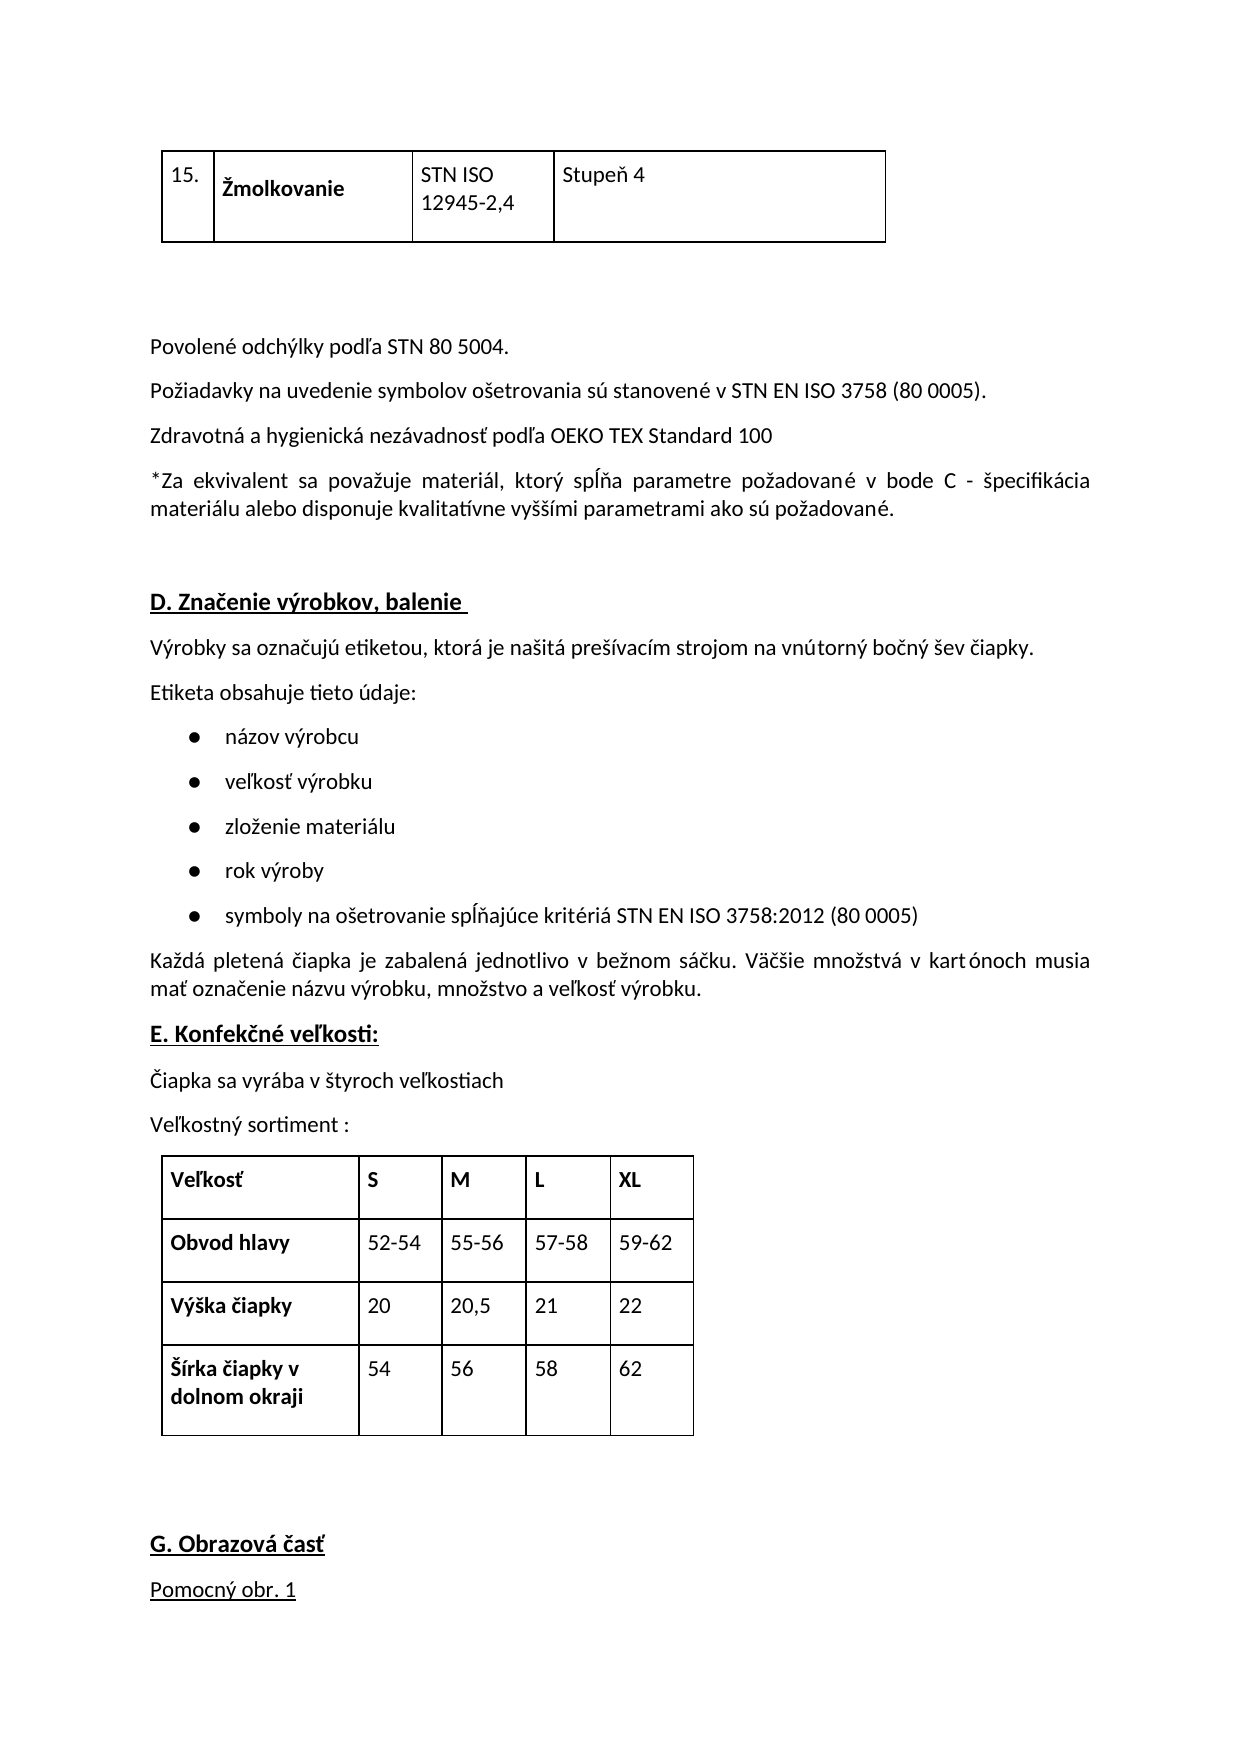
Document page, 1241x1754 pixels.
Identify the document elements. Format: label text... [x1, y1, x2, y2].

table_cell 52-54 [360, 1220, 441, 1281]
table_header S [360, 1157, 441, 1218]
text Výrobky sa označujú etiketou, ktorá je našitá prešívacím strojom na vnútorný bočný šev čiapky. [150, 633, 1090, 661]
table_cell Obvod hlavy [163, 1220, 358, 1281]
table_cell Šírka čiapky v dolnom okraji [163, 1346, 358, 1435]
table_cell 59-62 [611, 1220, 693, 1281]
table_cell 57-58 [527, 1220, 610, 1281]
text *Za ekvivalent sa považuje materiál, ktorý spĺňa parametre požadované v bode C - špecifikácia materiálu alebo disponuje kvalitatívne vyššími parametrami ako sú požadované. [150, 466, 1090, 522]
table_cell Žmolkovanie [215, 152, 412, 241]
table_cell 62 [611, 1346, 693, 1435]
table_cell 55-56 [443, 1220, 525, 1281]
list symboly na ošetrovanie spĺňajúce kritériá STN EN ISO 3758:2012 (80 0005) [187, 901, 1090, 929]
text Zdravotná a hygienická nezávadnosť podľa OEKO TEX Standard 100 [150, 421, 1090, 449]
table_cell 21 [527, 1283, 610, 1344]
text Každá pletená čiapka je zabalená jednotlivo v bežnom sáčku. Väčšie množstvá v kartónoch musia mať označenie názvu výrobku, množstvo a veľkosť výrobku. [150, 946, 1090, 1002]
list veľkosť výrobku [187, 767, 1090, 795]
table_cell 54 [360, 1346, 441, 1435]
table_header L [527, 1157, 610, 1218]
text E. Konfekčné veľkosti: [150, 1018, 1090, 1049]
list zloženie materiálu [187, 812, 1090, 840]
table_cell 22 [611, 1283, 693, 1344]
table_header XL [611, 1157, 693, 1218]
table_header M [443, 1157, 525, 1218]
text Etiketa obsahuje tieto údaje: [150, 678, 1090, 706]
list rok výroby [187, 856, 1090, 884]
text Povolené odchýlky podľa STN 80 5004. [150, 332, 1090, 360]
text G. Obrazová časť [150, 1528, 1090, 1559]
table_cell 56 [443, 1346, 525, 1435]
table_cell STN ISO 12945-2,4 [413, 152, 553, 241]
table_header Veľkosť [163, 1157, 358, 1218]
text D. Značenie výrobkov, balenie [150, 586, 1090, 616]
text Pomocný obr. 1 [150, 1575, 1090, 1603]
list názov výrobcu [187, 722, 1090, 750]
table_cell Stupeň 4 [555, 152, 885, 241]
table_cell 20 [360, 1283, 441, 1344]
table_cell Výška čiapky [163, 1283, 358, 1344]
table_cell 20,5 [443, 1283, 525, 1344]
text Čiapka sa vyrába v štyroch veľkostiach [150, 1066, 1090, 1094]
table_cell 15. [163, 152, 213, 241]
table_cell 58 [527, 1346, 610, 1435]
text Veľkostný sortiment : [150, 1110, 1090, 1138]
text Požiadavky na uvedenie symbolov ošetrovania sú stanovené v STN EN ISO 3758 (80 0005). [150, 377, 1090, 404]
